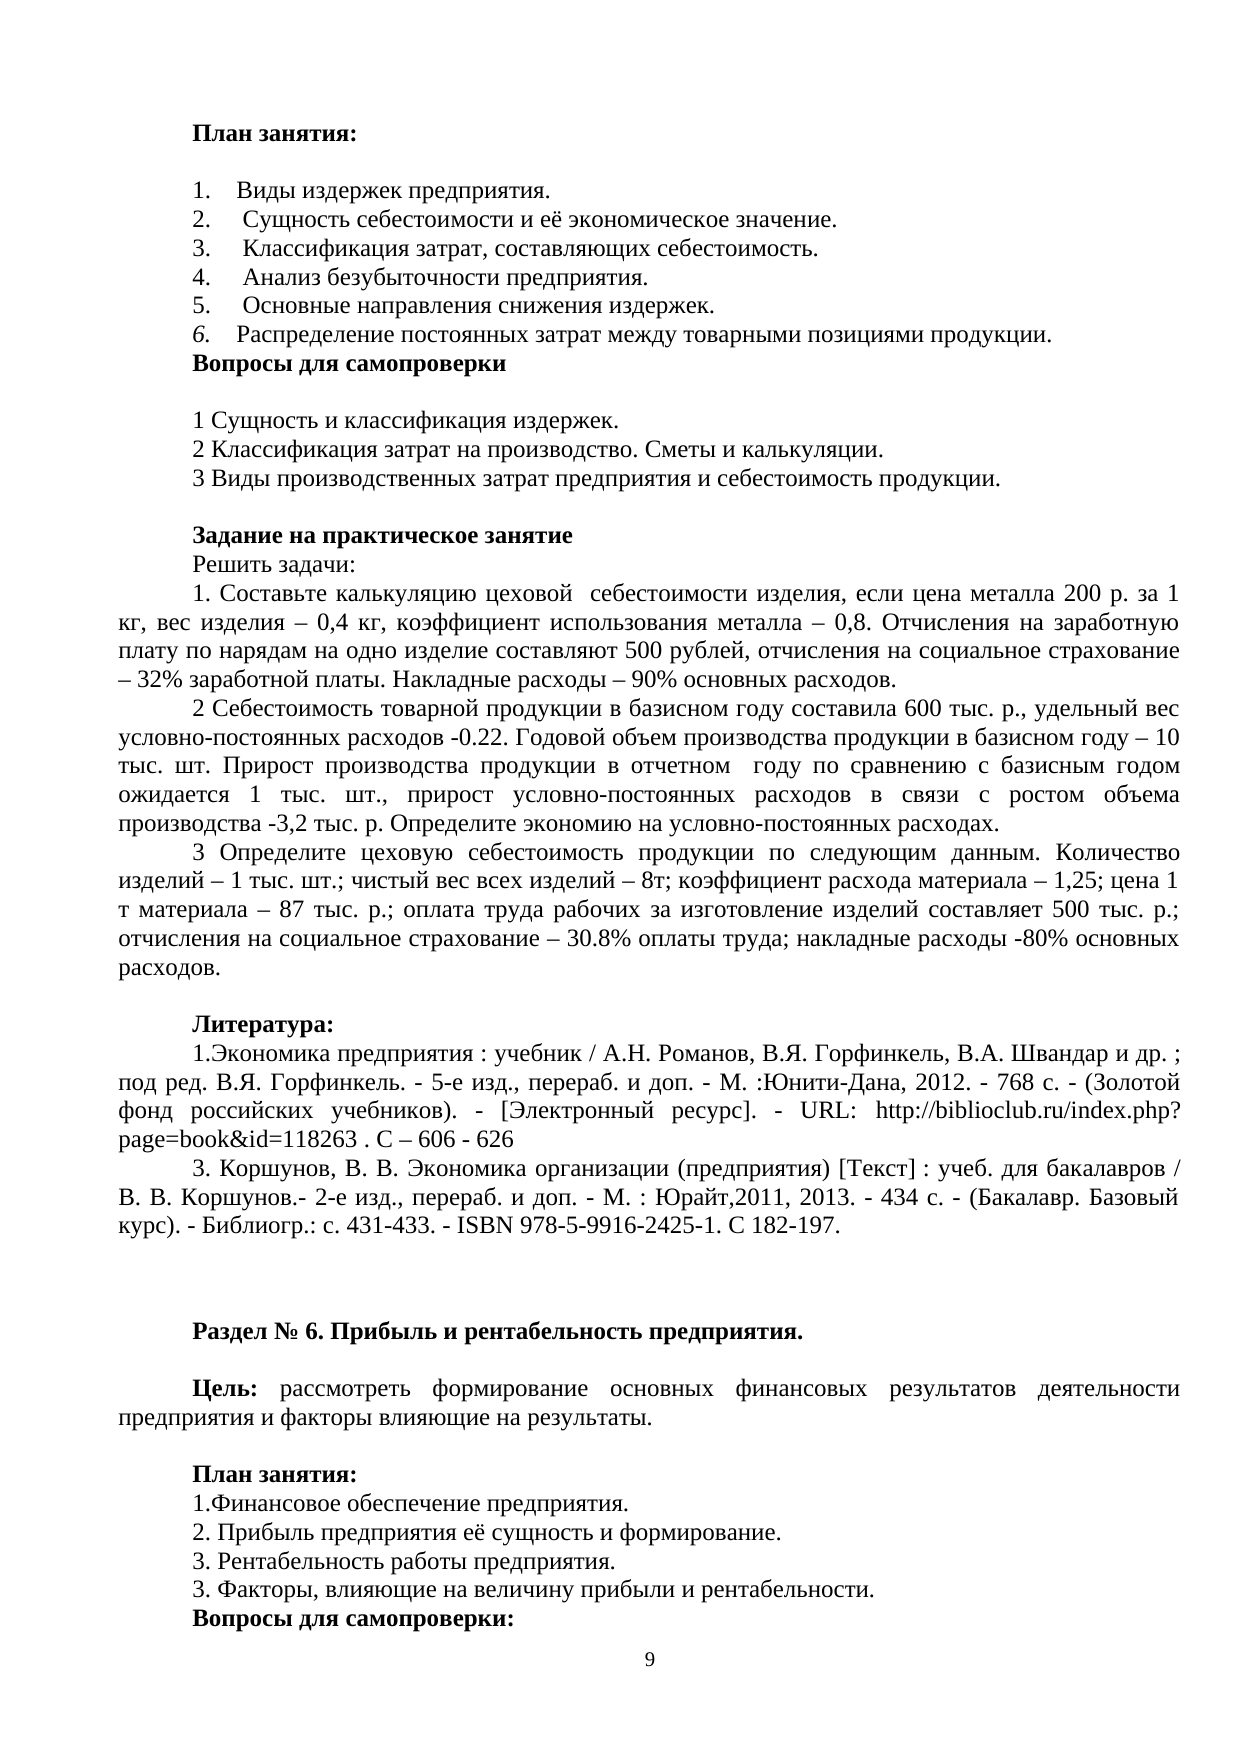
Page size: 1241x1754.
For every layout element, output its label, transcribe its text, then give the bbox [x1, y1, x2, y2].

text План занятия: [118, 118, 1181, 147]
list Анализ безубыточности предприятия. [118, 262, 1181, 291]
text 1.Экономика предприятия : учебник / А.Н. Романов, В.Я. Горфинкель, В.А. Швандар и др. ; под ред. В.Я. Горфинкель. - 5-е изд., перераб. и доп. - М. :Юнити-Дана, 2012. - 768 с. - (Золотой фонд российских учебников). - [Электронный ресурс]. - URL: http://biblioclub.ru/index.php?page=book&id=118263 . С – 606 - 626 [118, 1038, 1181, 1153]
list Основные направления снижения издержек. [118, 291, 1181, 319]
text Вопросы для самопроверки [118, 348, 1181, 377]
text Вопросы для самопроверки: [118, 1603, 1181, 1632]
text Решить задачи: [118, 549, 1181, 578]
list Сущность себестоимости и её экономическое значение. [118, 204, 1181, 233]
text 3. Рентабельность работы предприятия. [118, 1546, 1181, 1574]
text План занятия: [118, 1459, 1181, 1488]
text Литература: [118, 1009, 1181, 1038]
list Виды издержек предприятия. [118, 176, 1181, 204]
text 2. Прибыль предприятия её сущность и формирование. [118, 1517, 1181, 1546]
list Распределение постоянных затрат между товарными позициями продукции. [118, 319, 1181, 348]
text 1.Финансовое обеспечение предприятия. [118, 1488, 1181, 1517]
text 3. Коршунов, В. В. Экономика организации (предприятия) [Текст] : учеб. для бакалавров / В. В. Коршунов.- 2-е изд., перераб. и доп. - М. : Юрайт,2011, 2013. - 434 с. - (Бакалавр. Базовый курс). - Библиогр.: с. 431-433. - ISBN 978-5-9916-2425-1. С 182-197. [118, 1153, 1181, 1239]
text 3 Определите цеховую себестоимость продукции по следующим данным. Количество изделий – 1 тыс. шт.; чистый вес всех изделий – 8т; коэффициент расхода материала – 1,25; цена 1 т материала – 87 тыс. р.; оплата труда рабочих за изготовление изделий составляет 500 тыс. р.; отчисления на социальное страхование – 30.8% оплаты труда; накладные расходы -80% основных расходов. [118, 837, 1181, 981]
text 1. Составьте калькуляцию цеховой себестоимости изделия, если цена металла 200 р. за 1 кг, вес изделия – 0,4 кг, коэффициент использования металла – 0,8. Отчисления на заработную плату по нарядам на одно изделие составляют 500 рублей, отчисления на социальное страхование – 32% заработной платы. Накладные расходы – 90% основных расходов. [118, 578, 1181, 693]
text 3. Факторы, влияющие на величину прибыли и рентабельности. [118, 1574, 1181, 1603]
text Задание на практическое занятие [118, 521, 1181, 549]
text 3 Виды производственных затрат предприятия и себестоимость продукции. [118, 463, 1181, 492]
text Раздел № 6. Прибыль и рентабельность предприятия. [118, 1316, 1181, 1344]
text 1 Сущность и классификация издержек. [118, 406, 1181, 434]
text Цель: рассмотреть формирование основных финансовых результатов деятельности предприятия и факторы влияющие на результаты. [118, 1373, 1181, 1431]
list Классификация затрат, составляющих себестоимость. [118, 233, 1181, 262]
text 2 Себестоимость товарной продукции в базисном году составила 600 тыс. р., удельный вес условно-постоянных расходов -0.22. Годовой объем производства продукции в базисном году – 10 тыс. шт. Прирост производства продукции в отчетном году по сравнению с базисным годом ожидается 1 тыс. шт., прирост условно-постоянных расходов в связи с ростом объема производства -3,2 тыс. р. Определите экономию на условно-постоянных расходах. [118, 693, 1181, 837]
text 2 Классификация затрат на производство. Сметы и калькуляции. [118, 434, 1181, 463]
